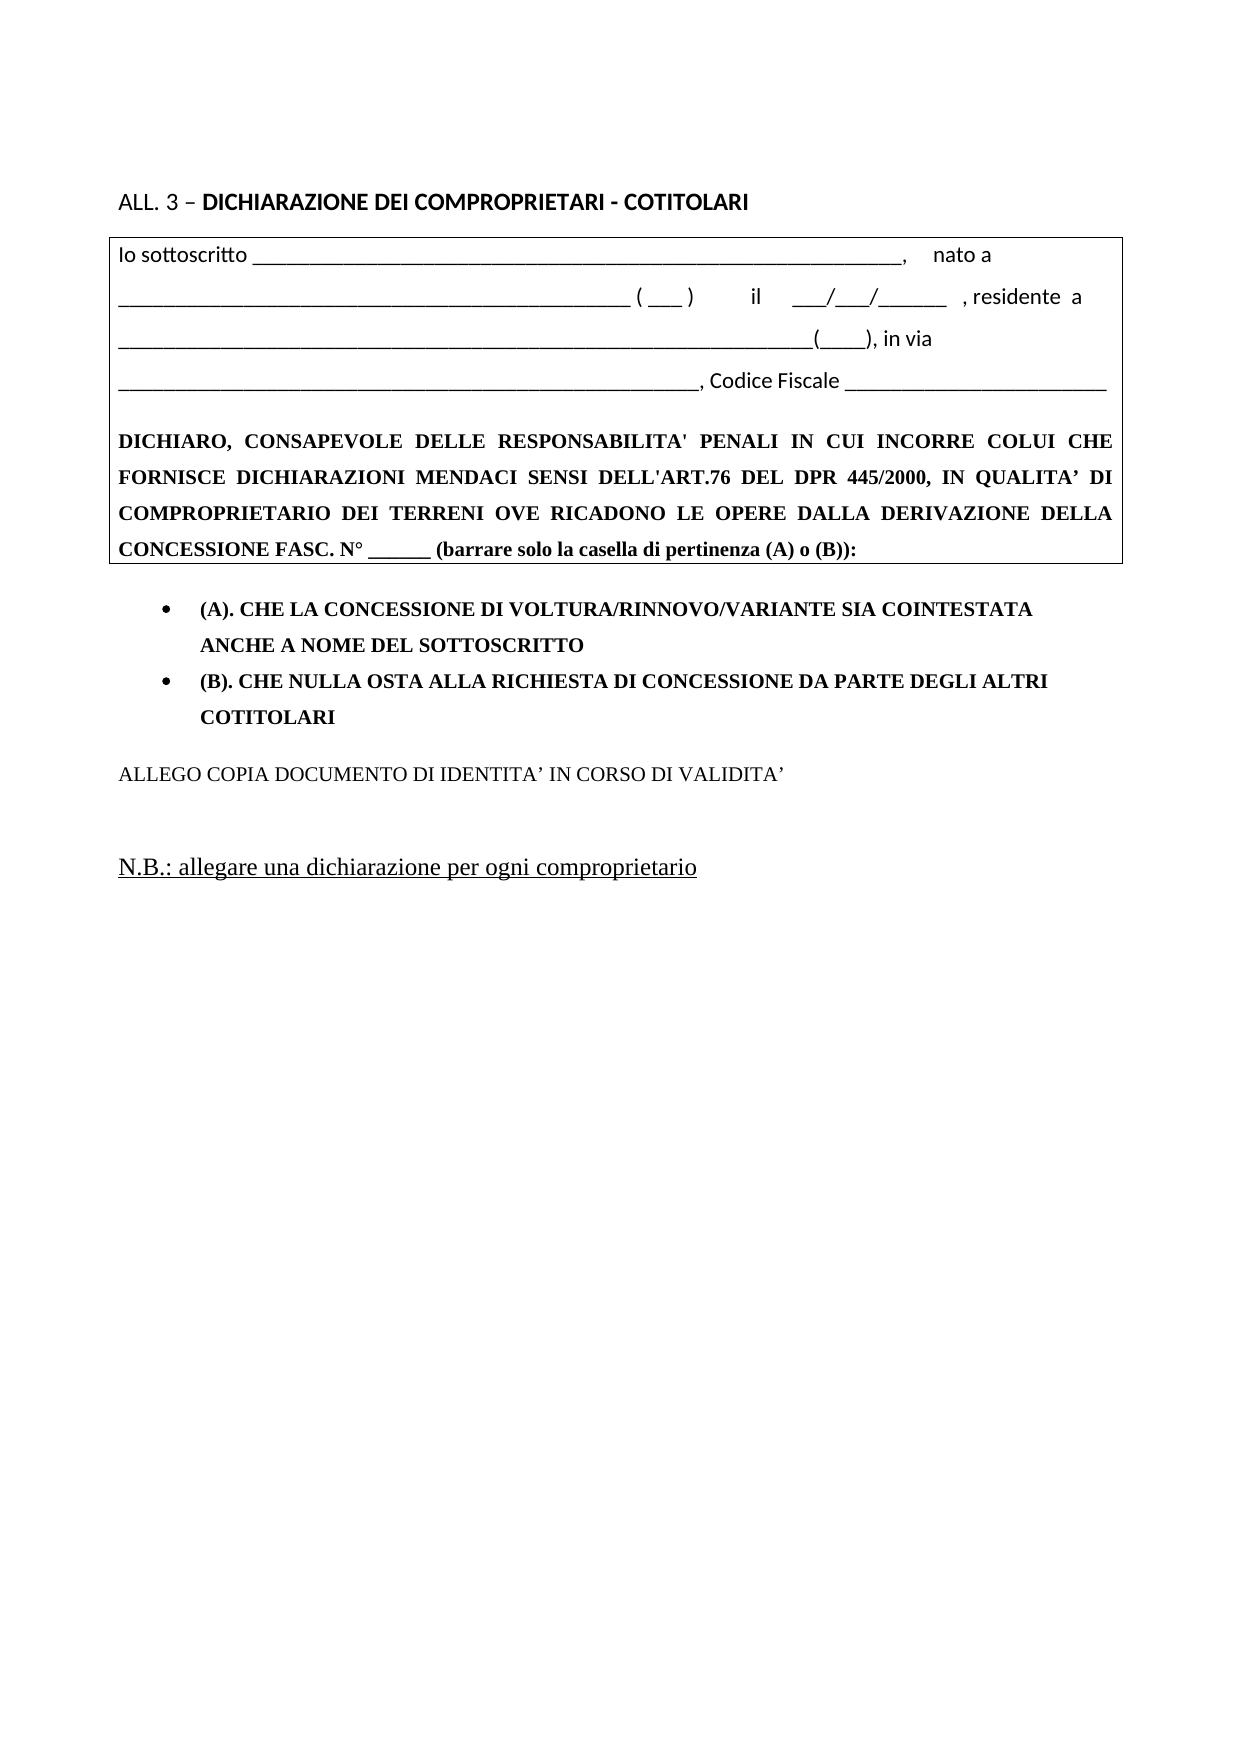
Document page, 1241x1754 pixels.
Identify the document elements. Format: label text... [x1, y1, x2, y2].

list ALL. 3 – DICHIARAZIONE DEI COMPROPRIETARI - COTITOLARI [118, 186, 1122, 216]
list (B). CHE NULLA OSTA ALLA RICHIESTA DI CONCESSIONE DA PARTE DEGLI ALTRI COTITOLARI [162, 669, 1114, 729]
text ALLEGO COPIA DOCUMENTO DI IDENTITA’ IN CORSO DI VALIDITA’ [118, 762, 1122, 786]
text N.B.: allegare una dichiarazione per ogni comproprietario [118, 852, 1122, 881]
list (A). CHE LA CONCESSIONE DI VOLTURA/RINNOVO/VARIANTE SIA COINTESTATA ANCHE A NOME DEL SOTTOSCRITTO [162, 597, 1114, 657]
text Io sottoscritto _________________________________________________________, nato a _____________________________________________ ( ___ ) il ___/___/______ , residente a _____________________________________________________________(____), in via ___________________________________________________, Codice Fiscale _______________________ [110, 238, 1122, 394]
text DICHIARO, CONSAPEVOLE DELLE RESPONSABILITA' PENALI IN CUI INCORRE COLUI CHE FORNISCE DICHIARAZIONI MENDACI SENSI DELL'ART.76 DEL DPR 445/2000, IN QUALITA’ DI COMPROPRIETARIO DEI TERRENI OVE RICADONO LE OPERE DALLA DERIVAZIONE DELLA CONCESSIONE FASC. N° ______ (barrare solo la casella di pertinenza (A) o (B)): [110, 426, 1122, 563]
